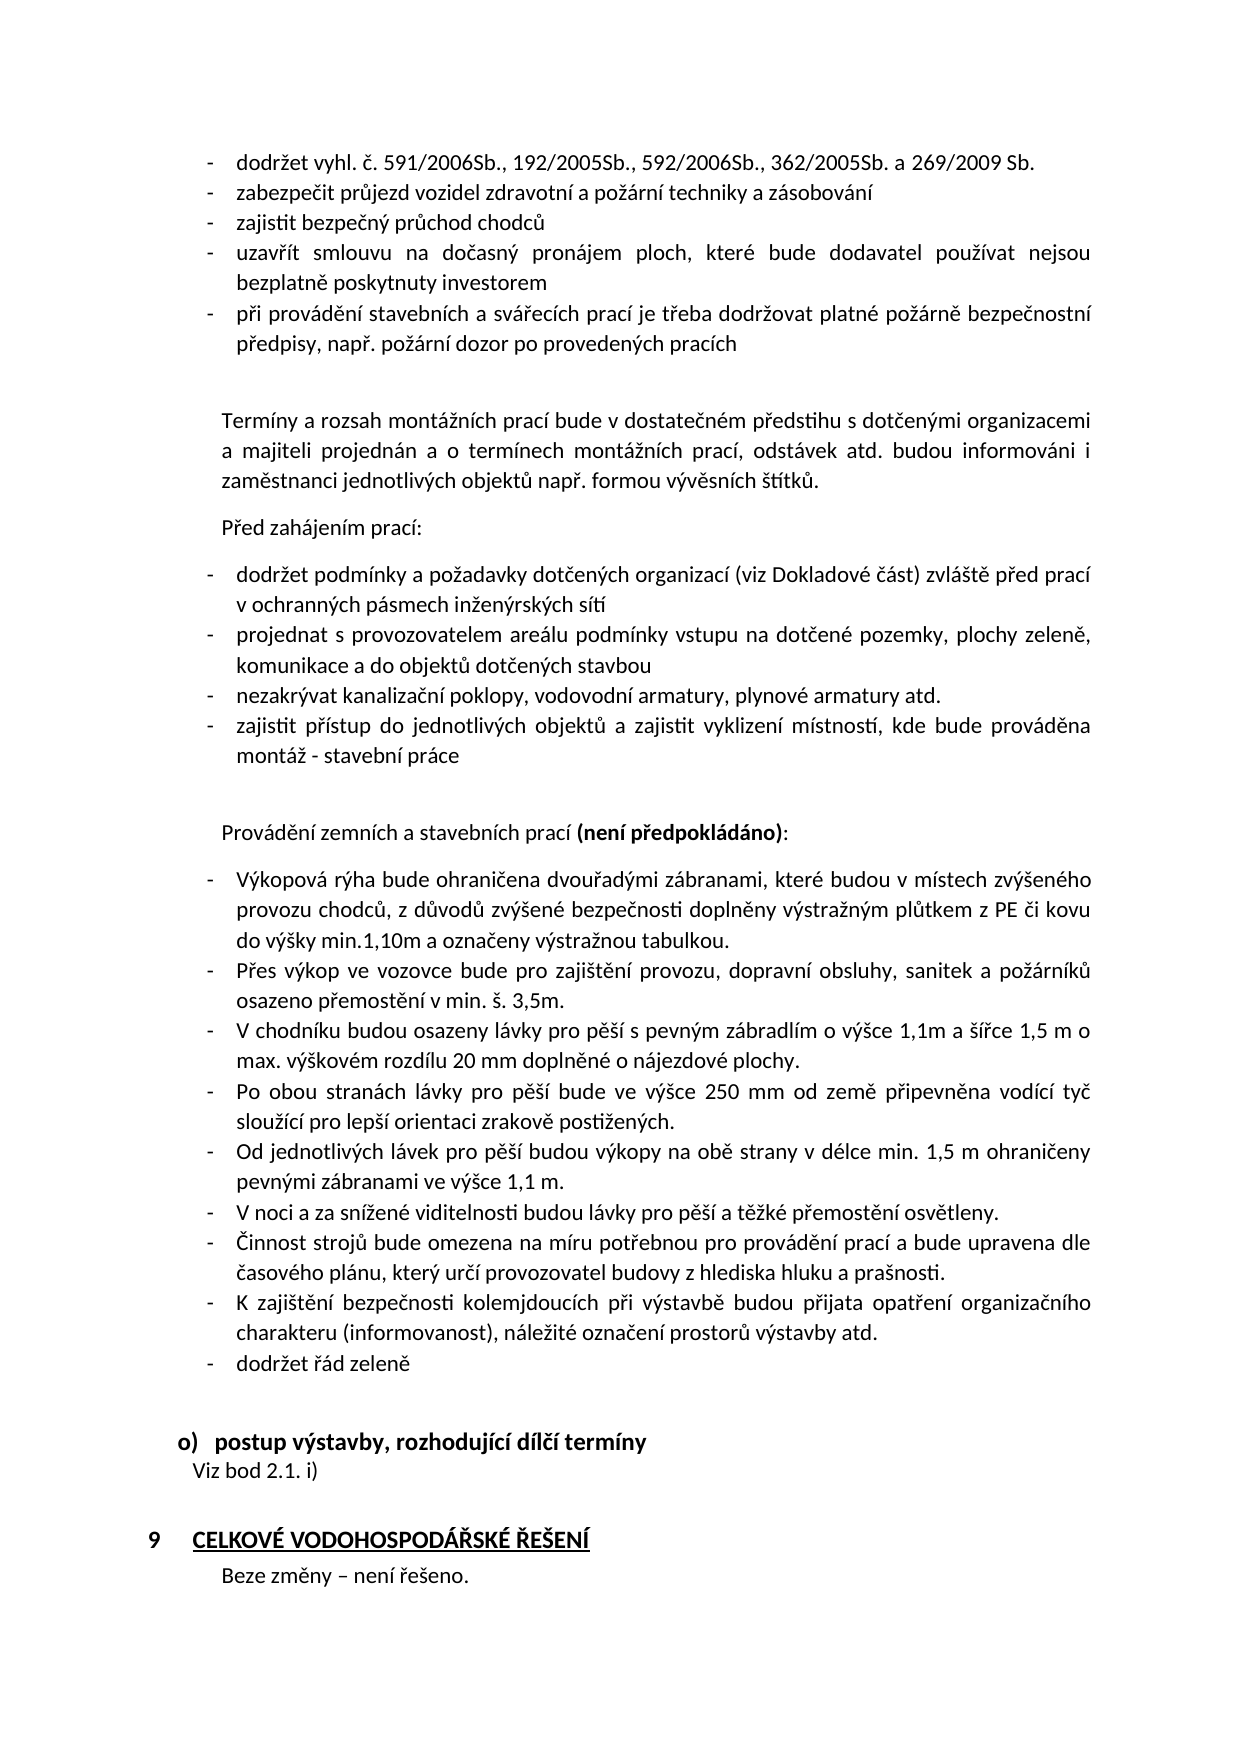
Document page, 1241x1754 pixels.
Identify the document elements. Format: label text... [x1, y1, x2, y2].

text - nezakrývat kanalizační poklopy, vodovodní armatury, plynové armatury atd. [207, 681, 1093, 709]
text - V noci a za snížené viditelnosti budou lávky pro pěší a těžké přemostění osvětleny. [207, 1198, 1093, 1226]
text - Od jednotlivých lávek pro pěší budou výkopy na obě strany v délce min. 1,5 m ohraničeny pevnými zábranami ve výšce 1,1 m. [207, 1137, 1093, 1195]
text - dodržet podmínky a požadavky dotčených organizací (viz Dokladové část) zvláště před prací v ochranných pásmech inženýrských sítí [207, 560, 1093, 618]
text - V chodníku budou osazeny lávky pro pěší s pevným zábradlím o výšce 1,1m a šířce 1,5 m o max. výškovém rozdílu 20 mm doplněné o nájezdové plochy. [207, 1016, 1093, 1074]
text - při provádění stavebních a svářecích prací je třeba dodržovat platné požárně bezpečnostní předpisy, např. požární dozor po provedených pracích [207, 299, 1093, 357]
text Před zahájením prací: [221, 513, 1093, 541]
text - dodržet řád zeleně [207, 1349, 1093, 1377]
text Provádění zemních a stavebních prací (není předpokládáno): [221, 818, 1093, 846]
text Beze změny – není řešeno. [221, 1561, 1093, 1589]
text Viz bod 2.1. i) [192, 1456, 1093, 1484]
text - K zajištění bezpečnosti kolemjdoucích při výstavbě budou přijata opatření organizačního charakteru (informovanost), náležité označení prostorů výstavby atd. [207, 1288, 1093, 1346]
text - zajistit bezpečný průchod chodců [207, 208, 1093, 236]
text - Výkopová rýha bude ohraničena dvouřadými zábranami, které budou v místech zvýšeného provozu chodců, z důvodů zvýšené bezpečnosti doplněny výstražným plůtkem z PE či kovu do výšky min.1,10m a označeny výstražnou tabulkou. [207, 865, 1093, 954]
text - zabezpečit průjezd vozidel zdravotní a požární techniky a zásobování [207, 178, 1093, 206]
text - Přes výkop ve vozovce bude pro zajištění provozu, dopravní obsluhy, sanitek a požárníků osazeno přemostění v min. š. 3,5m. [207, 956, 1093, 1014]
subtitle Celkové vodohospodářské řešení [148, 1524, 1093, 1554]
text - Činnost strojů bude omezena na míru potřebnou pro provádění prací a bude upravena dle časového plánu, který určí provozovatel budovy z hlediska hluku a prašnosti. [207, 1228, 1093, 1286]
text - dodržet vyhl. č. 591/2006Sb., 192/2005Sb., 592/2006Sb., 362/2005Sb. a 269/2009 Sb. [207, 148, 1093, 176]
text Termíny a rozsah montážních prací bude v dostatečném předstihu s dotčenými organizacemi a majiteli projednán a o termínech montážních prací, odstávek atd. budou informováni i zaměstnanci jednotlivých objektů např. formou vývěsních štítků. [221, 406, 1093, 494]
text - projednat s provozovatelem areálu podmínky vstupu na dotčené pozemky, plochy zeleně, komunikace a do objektů dotčených stavbou [207, 621, 1093, 679]
text - Po obou stranách lávky pro pěší bude ve výšce 250 mm od země připevněna vodící tyč sloužící pro lepší orientaci zrakově postižených. [207, 1077, 1093, 1135]
text - zajistit přístup do jednotlivých objektů a zajistit vyklizení místností, kde bude prováděna montáž - stavební práce [207, 711, 1093, 769]
text - uzavřít smlouvu na dočasný pronájem ploch, které bude dodavatel používat nejsou bezplatně poskytnuty investorem [207, 238, 1093, 296]
text postup výstavby, rozhodující dílčí termíny [177, 1426, 1093, 1456]
